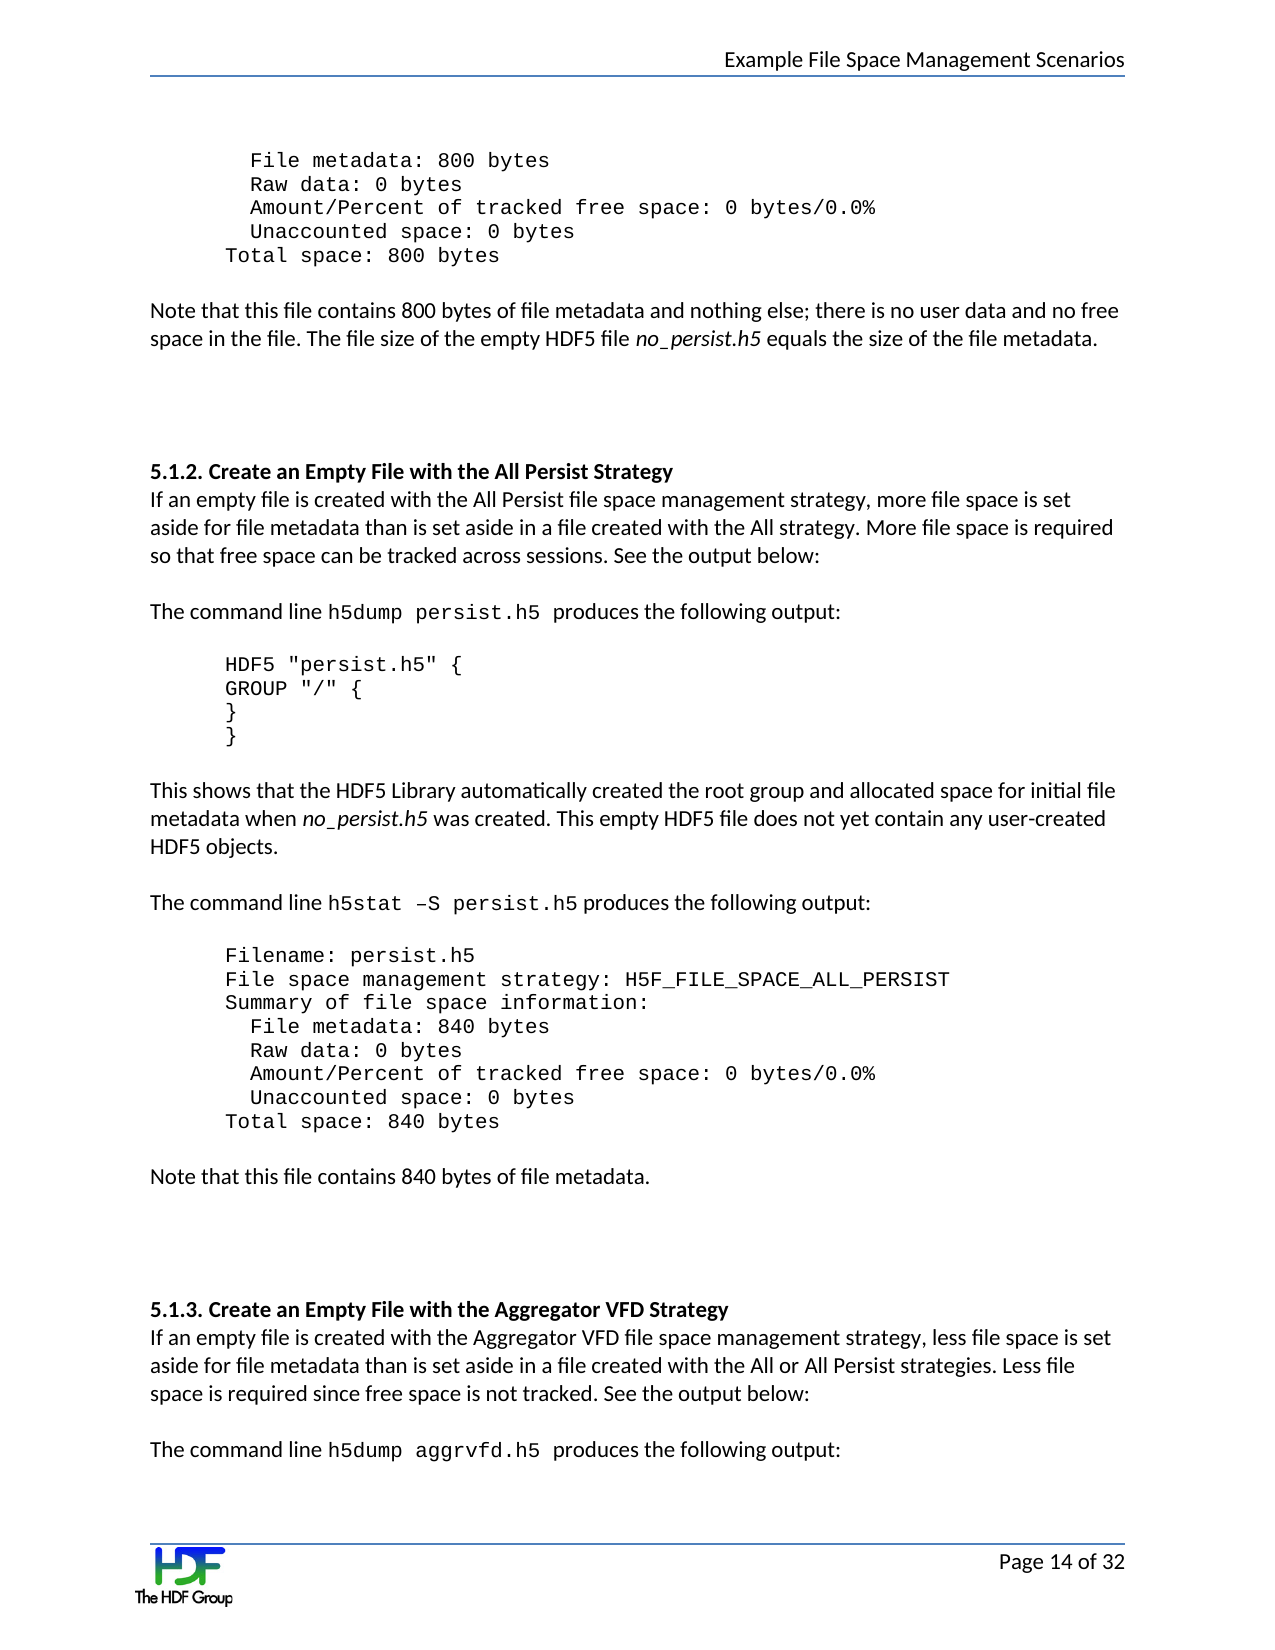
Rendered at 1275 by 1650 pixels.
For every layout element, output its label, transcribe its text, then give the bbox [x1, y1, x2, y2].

text Unaccounted space: 0 bytes [225, 221, 1125, 244]
text If an empty file is created with the All Persist file space management strategy, more file space is set aside for file metadata than is set aside in a file created with the All strategy. More file space is required so that free space can be tracked across sessions. See the output below: [150, 485, 1125, 569]
text HDF5 "persist.h5" { [225, 654, 1125, 677]
text The command line h5stat –S persist.h5 produces the following output: [150, 888, 1125, 917]
text File metadata: 840 bytes [225, 1016, 1125, 1040]
text If an empty file is created with the Aggregator VFD file space management strategy, less file space is set aside for file metadata than is set aside in a file created with the All or All Persist strategies. Less file space is required since free space is not tracked. See the output below: [150, 1323, 1125, 1407]
text Summary of file space information: [225, 992, 1125, 1016]
picture [135, 1547, 233, 1607]
subtitle Create an Empty File with the Aggregator VFD Strategy [150, 1295, 1125, 1323]
text } [225, 701, 1125, 725]
text Amount/Percent of tracked free space: 0 bytes/0.0% [225, 197, 1125, 221]
text Note that this file contains 840 bytes of file metadata. [150, 1162, 1125, 1190]
text Amount/Percent of tracked free space: 0 bytes/0.0% [225, 1063, 1125, 1087]
text The command line h5dump persist.h5 produces the following output: [150, 597, 1125, 626]
text This shows that the HDF5 Library automatically created the root group and allocated space for initial file metadata when no_persist.h5 was created. This empty HDF5 file does not yet contain any user-created HDF5 objects. [150, 776, 1125, 861]
text File metadata: 800 bytes [225, 150, 1125, 174]
text File space management strategy: H5F_FILE_SPACE_ALL_PERSIST [225, 969, 1125, 992]
text Filename: persist.h5 [225, 945, 1125, 969]
text Raw data: 0 bytes [225, 174, 1125, 197]
text GROUP "/" { [225, 677, 1125, 701]
text Note that this file contains 800 bytes of file metadata and nothing else; there is no user data and no free space in the file. The file size of the empty HDF5 file no_persist.h5 equals the size of the file metadata. [150, 296, 1125, 352]
text The command line h5dump aggrvfd.h5 produces the following output: [150, 1435, 1125, 1464]
subtitle Create an Empty File with the All Persist Strategy [150, 457, 1125, 485]
text Unaccounted space: 0 bytes [225, 1087, 1125, 1111]
text Total space: 800 bytes [225, 244, 1125, 268]
text } [225, 725, 1125, 748]
text Total space: 840 bytes [225, 1111, 1125, 1134]
text Raw data: 0 bytes [225, 1040, 1125, 1063]
